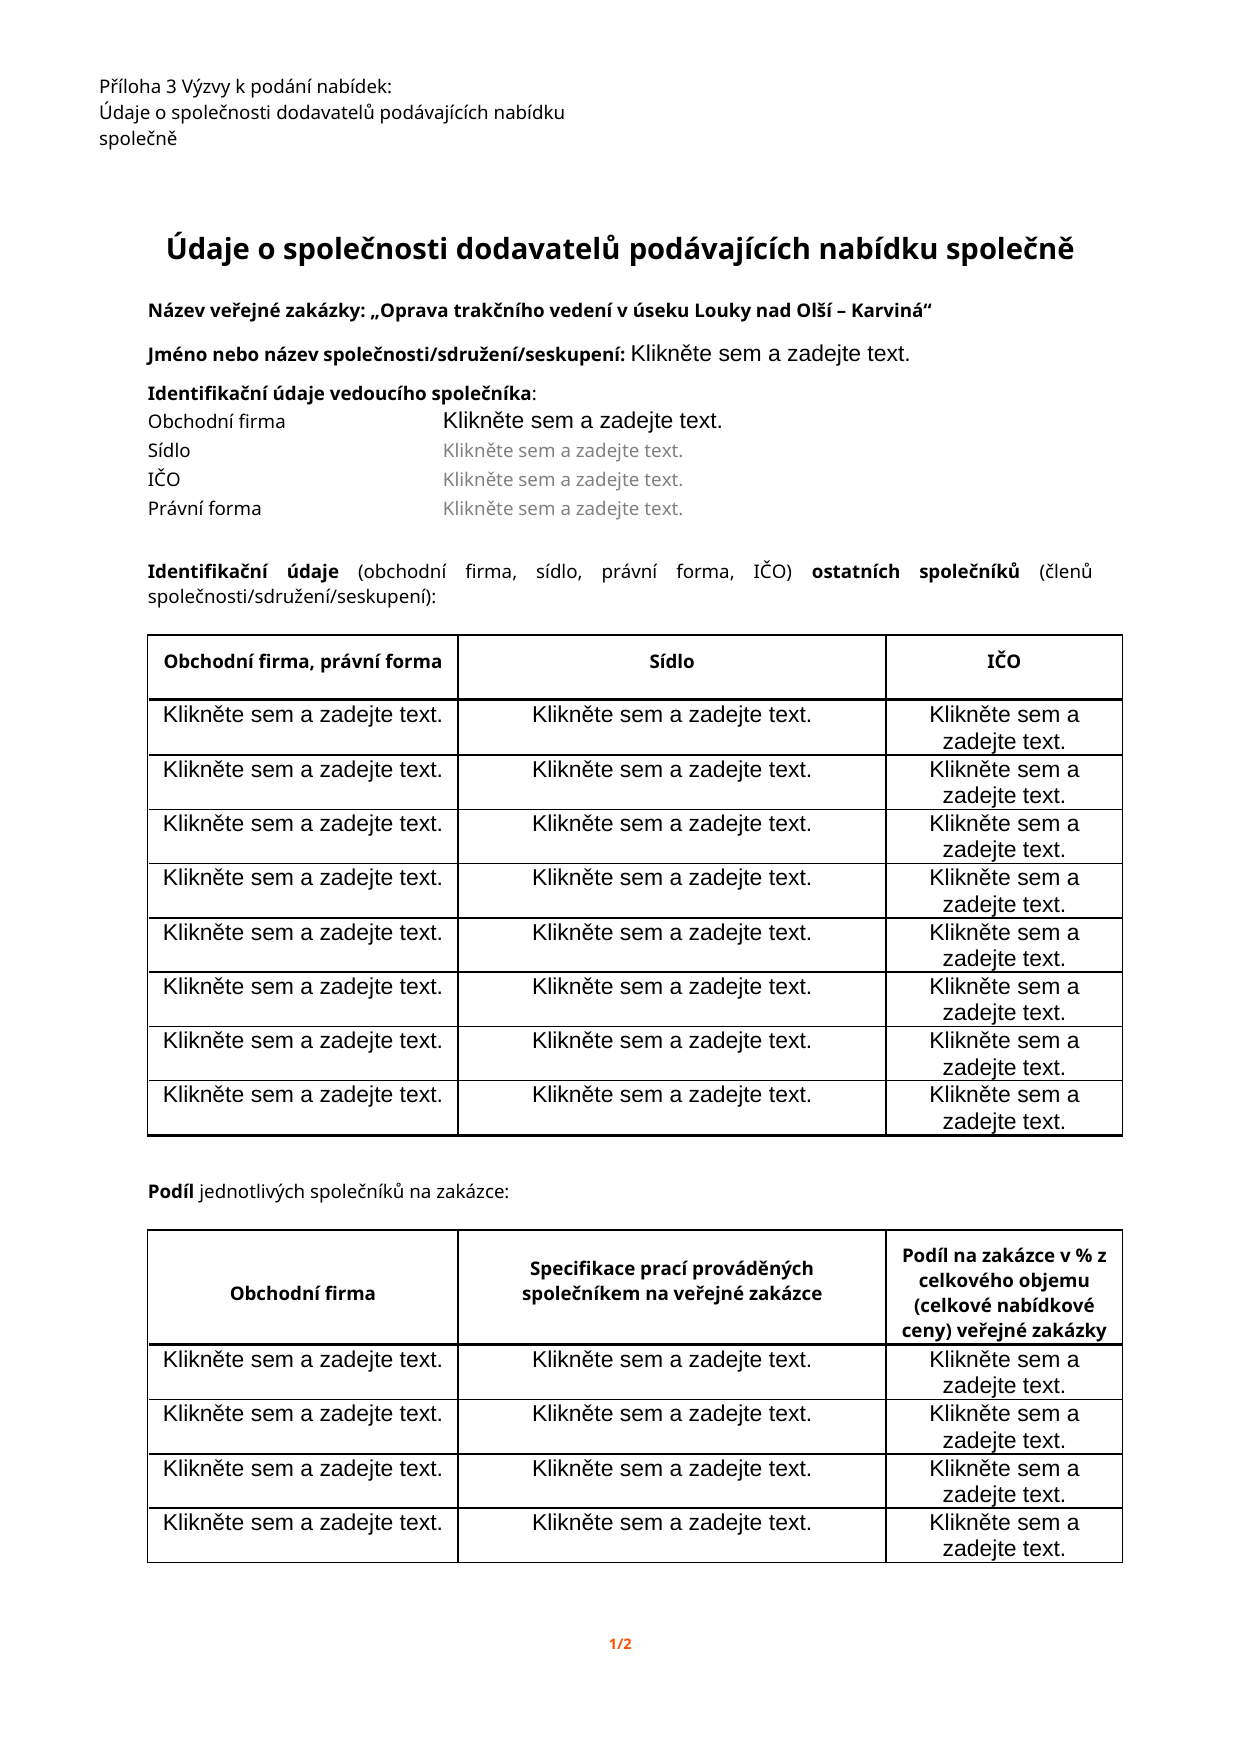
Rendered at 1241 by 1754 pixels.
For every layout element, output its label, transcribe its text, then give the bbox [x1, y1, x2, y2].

text Identifikační údaje (obchodní firma, sídlo, právní forma, IČO) ostatních společníků (členů společnosti/sdružení/seskupení): [148, 559, 1093, 609]
table_header Sídlo [459, 636, 885, 698]
text Název veřejné zakázky: „Oprava trakčního vedení v úseku Louky nad Olší – Karviná“ [148, 293, 1093, 324]
text Identifikační údaje vedoucího společníka: [148, 380, 1093, 405]
text Obchodní firma [148, 405, 1093, 434]
table_header Specifikace prací prováděných společníkem na veřejné zakázce [459, 1231, 885, 1343]
table_header Podíl na zakázce v % z celkového objemu (celkové nabídkové ceny) veřejné zakázky [887, 1231, 1122, 1343]
text Sídlo [148, 434, 1093, 463]
table_header IČO [887, 636, 1122, 698]
table_header Obchodní firma [148, 1231, 457, 1343]
text IČO [148, 463, 1093, 492]
table_header Obchodní firma, právní forma [148, 636, 457, 698]
text Právní forma [148, 492, 1093, 521]
text Podíl jednotlivých společníků na zakázce: [148, 1179, 1093, 1229]
text Jméno nebo název společnosti/sdružení/seskupení: [148, 336, 1093, 367]
title Údaje o společnosti dodavatelů podávajících nabídku společně [148, 228, 1093, 268]
